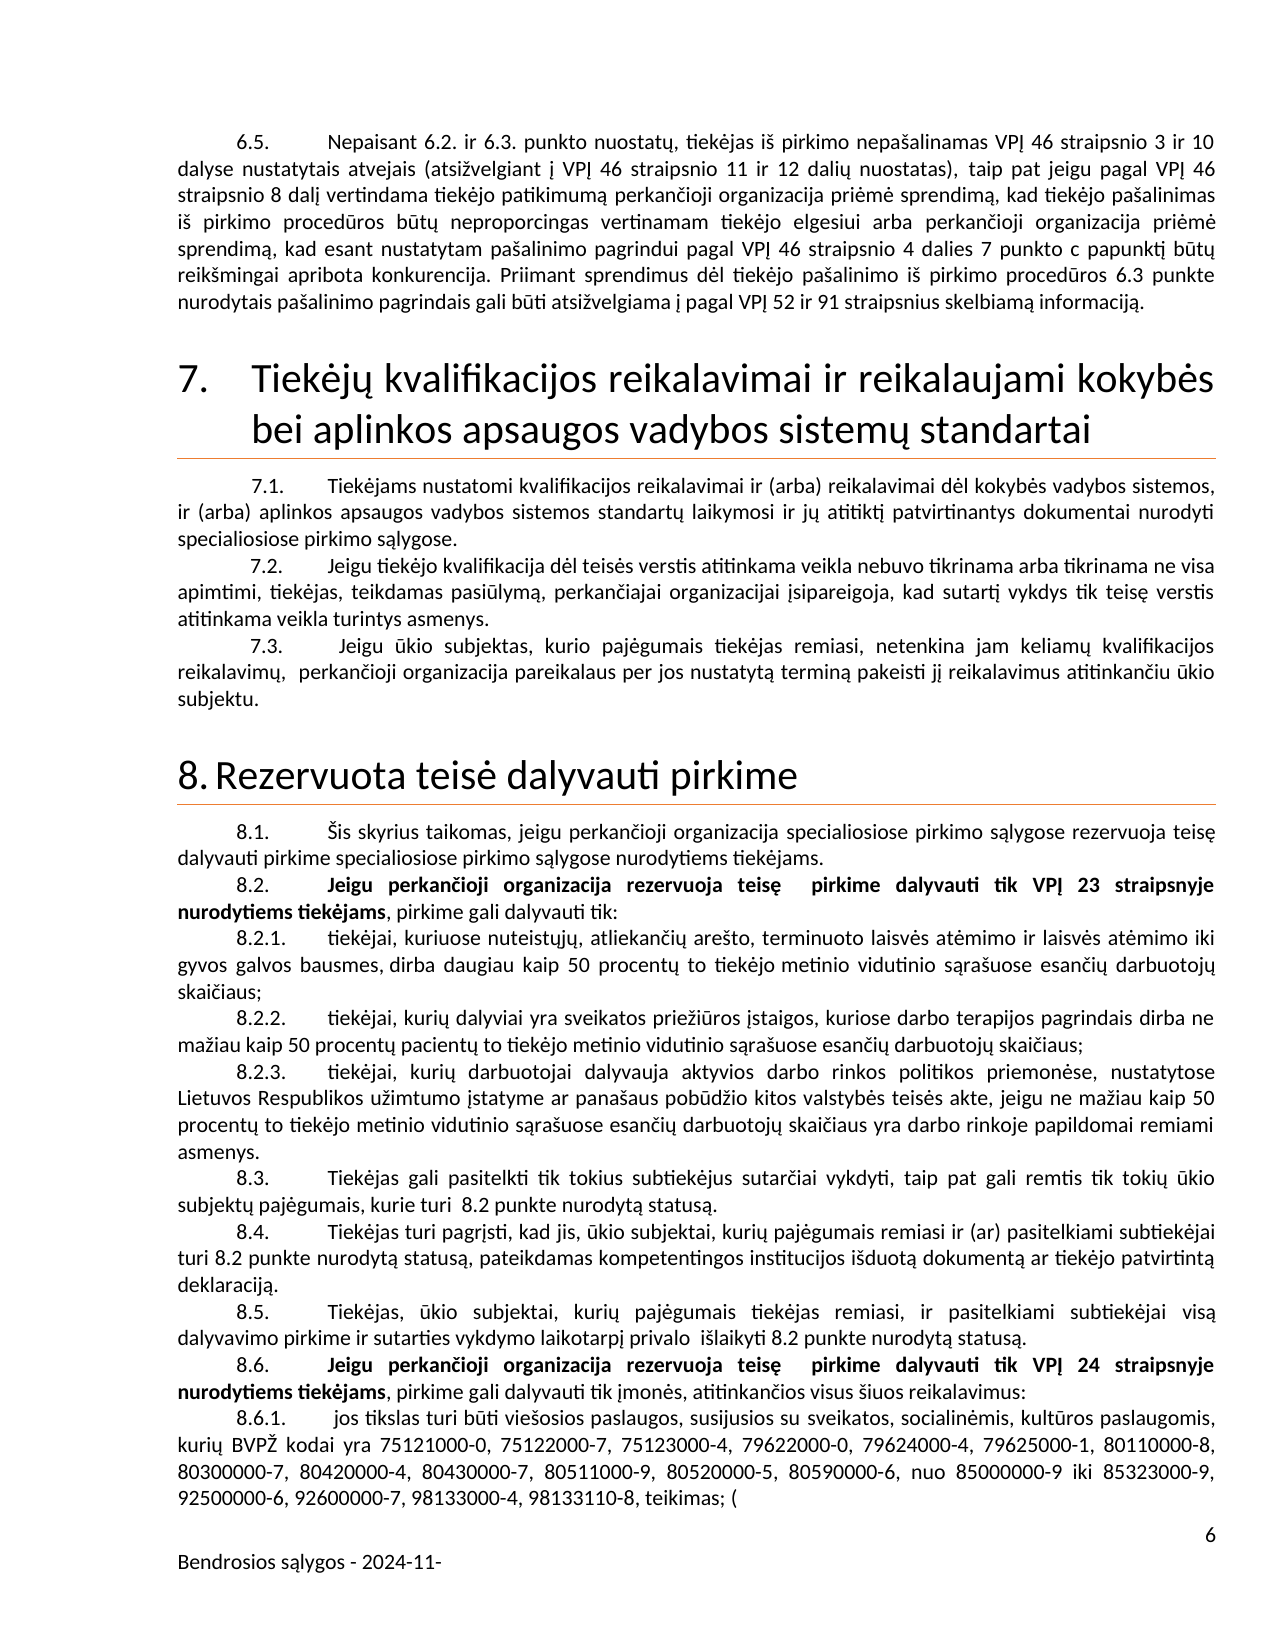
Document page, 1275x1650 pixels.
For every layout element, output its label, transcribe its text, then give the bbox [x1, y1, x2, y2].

list Jeigu perkančioji organizacija rezervuoja teisę pirkime dalyvauti tik VPĮ 23 straipsnyje nurodytiems tiekėjams, pirkime gali dalyvauti tik: [177, 871, 1216, 924]
list Tiekėjas, ūkio subjektai, kurių pajėgumais tiekėjas remiasi, ir pasitelkiami subtiekėjai visą dalyvavimo pirkime ir sutarties vykdymo laikotarpį privalo išlaikyti 8.2 punkte nurodytą statusą. [177, 1298, 1216, 1351]
list Šis skyrius taikomas, jeigu perkančioji organizacija specialiosiose pirkimo sąlygose rezervuoja teisę dalyvauti pirkime specialiosiose pirkimo sąlygose nurodytiems tiekėjams. [177, 818, 1216, 871]
list Tiekėjas turi pagrįsti, kad jis, ūkio subjektai, kurių pajėgumais remiasi ir (ar) pasitelkiami subtiekėjai turi 8.2 punkte nurodytą statusą, pateikdamas kompetentingos institucijos išduotą dokumentą ar tiekėjo patvirtintą deklaraciją. [177, 1218, 1216, 1298]
list tiekėjai, kurių dalyviai yra sveikatos priežiūros įstaigos, kuriose darbo terapijos pagrindais dirba ne mažiau kaip 50 procentų pacientų to tiekėjo metinio vidutinio sąrašuose esančių darbuotojų skaičiaus; [177, 1004, 1216, 1058]
list Jeigu perkančioji organizacija rezervuoja teisę pirkime dalyvauti tik VPĮ 24 straipsnyje nurodytiems tiekėjams, pirkime gali dalyvauti tik įmonės, atitinkančios visus šiuos reikalavimus: [177, 1351, 1216, 1404]
list Jeigu ūkio subjektas, kurio pajėgumais tiekėjas remiasi, netenkina jam keliamų kvalifikacijos reikalavimų, perkančioji organizacija pareikalaus per jos nustatytą terminą pakeisti jį reikalavimus atitinkančiu ūkio subjektu. [177, 632, 1216, 712]
list Tiekėjas gali pasitelkti tik tokius subtiekėjus sutarčiai vykdyti, taip pat gali remtis tik tokių ūkio subjektų pajėgumais, kurie turi 8.2 punkte nurodytą statusą. [177, 1164, 1216, 1218]
subtitle Rezervuota teisė dalyvauti pirkime [177, 749, 1216, 804]
list Jeigu tiekėjo kvalifikacija dėl teisės verstis atitinkama veikla nebuvo tikrinama arba tikrinama ne visa apimtimi, tiekėjas, teikdamas pasiūlymą, perkančiajai organizacijai įsipareigoja, kad sutartį vykdys tik teisę verstis atitinkama veikla turintys asmenys. [177, 552, 1216, 632]
list Tiekėjams nustatomi kvalifikacijos reikalavimai ir (arba) reikalavimai dėl kokybės vadybos sistemos, ir (arba) aplinkos apsaugos vadybos sistemos standartų laikymosi ir jų atitiktį patvirtinantys dokumentai nurodyti specialiosiose pirkimo sąlygose. [177, 472, 1216, 552]
list tiekėjai, kurių darbuotojai dalyvauja aktyvios darbo rinkos politikos priemonėse, nustatytose Lietuvos Respublikos užimtumo įstatyme ar panašaus pobūdžio kitos valstybės teisės akte, jeigu ne mažiau kaip 50 procentų to tiekėjo metinio vidutinio sąrašuose esančių darbuotojų skaičiaus yra darbo rinkoje papildomai remiami asmenys. [177, 1058, 1216, 1164]
list Nepaisant 6.2. ir 6.3. punkto nuostatų, tiekėjas iš pirkimo nepašalinamas VPĮ 46 straipsnio 3 ir 10 dalyse nustatytais atvejais (atsižvelgiant į VPĮ 46 straipsnio 11 ir 12 dalių nuostatas), taip pat jeigu pagal VPĮ 46 straipsnio 8 dalį vertindama tiekėjo patikimumą perkančioji organizacija priėmė sprendimą, kad tiekėjo pašalinimas iš pirkimo procedūros būtų neproporcingas vertinamam tiekėjo elgesiui arba perkančioji organizacija priėmė sprendimą, kad esant nustatytam pašalinimo pagrindui pagal VPĮ 46 straipsnio 4 dalies 7 punkto c papunktį būtų reikšmingai apribota konkurencija. Priimant sprendimus dėl tiekėjo pašalinimo iš pirkimo procedūros 6.3 punkte nurodytais pašalinimo pagrindais gali būti atsižvelgiama į pagal VPĮ 52 ir 91 straipsnius skelbiamą informaciją. [177, 128, 1216, 315]
list tiekėjai, kuriuose nuteistųjų, atliekančių arešto, terminuoto laisvės atėmimo ir laisvės atėmimo iki gyvos galvos bausmes, dirba daugiau kaip 50 procentų to tiekėjo metinio vidutinio sąrašuose esančių darbuotojų skaičiaus; [177, 924, 1216, 1004]
list jos tikslas turi būti viešosios paslaugos, susijusios su sveikatos, socialinėmis, kultūros paslaugomis, kurių BVPŽ kodai yra 75121000-0, 75122000-7, 75123000-4, 79622000-0, 79624000-4, 79625000-1, 80110000-8, 80300000-7, 80420000-4, 80430000-7, 80511000-9, 80520000-5, 80590000-6, nuo 85000000-9 iki 85323000-9, 92500000-6, 92600000-7, 98133000-4, 98133110-8, teikimas; ( [177, 1404, 1216, 1511]
subtitle Tiekėjų kvalifikacijos reikalavimai ir reikalaujami kokybės bei aplinkos apsaugos vadybos sistemų standartai [177, 352, 1216, 458]
